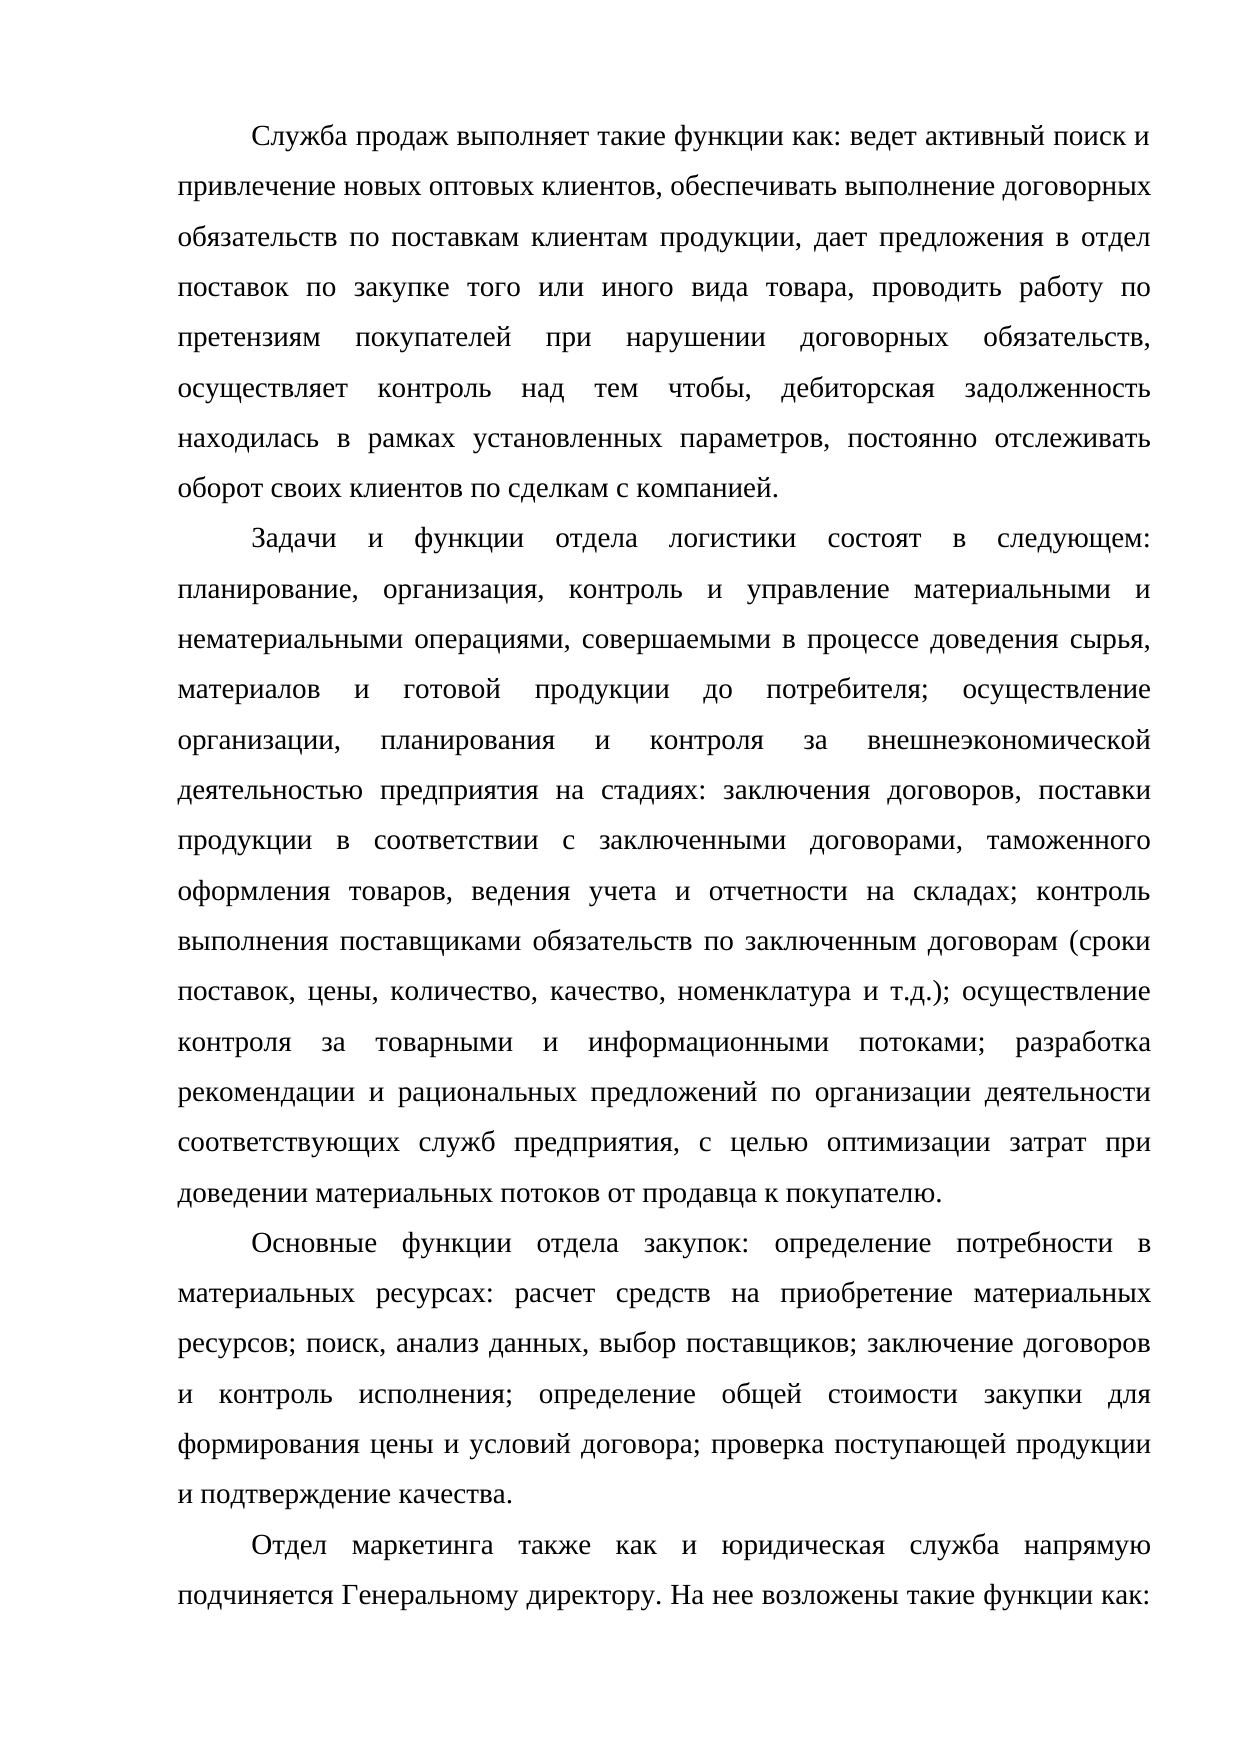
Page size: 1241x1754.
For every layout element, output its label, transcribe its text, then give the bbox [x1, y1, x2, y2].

text Основные функции отдела закупок: определение потребности в материальных ресурсах: расчет средств на приобретение материальных ресурсов; поиск, анализ данных, выбор поставщиков; заключение договоров и контроль исполнения; определение общей стоимости закупки для формирования цены и условий договора; проверка поступающей продукции и подтверждение качества. [177, 1225, 1152, 1510]
text Задачи и функции отдела логистики состоят в следующем: планирование, организация, контроль и управление материальными и нематериальными операциями, совершаемыми в процессе доведения сырья, материалов и готовой продукции до потребителя; осуществление организации, планирования и контроля за внешнеэкономической деятельностью предприятия на стадиях: заключения договоров, поставки продукции в соответствии с заключенными договорами, таможенного оформления товаров, ведения учета и отчетности на складах; контроль выполнения поставщиками обязательств по заключенным договорам (сроки поставок, цены, количество, качество, номенклатура и т.д.); осуществление контроля за товарными и информационными потоками; разработка рекомендации и рациональных предложений по организации деятельности соответствующих служб предприятия, с целью оптимизации затрат при доведении материальных потоков от продавца к покупателю. [177, 521, 1152, 1208]
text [177, 1527, 1152, 1611]
text Служба продаж выполняет такие функции как: ведет активный поиск и привлечение новых оптовых клиентов, обеспечивать выполнение договорных обязательств по поставкам клиентам продукции, дает предложения в отдел поставок по закупке того или иного вида товара, проводить работу по претензиям покупателей при нарушении договорных обязательств, осуществляет контроль над тем чтобы, дебиторская задолженность находилась в рамках установленных параметров, постоянно отслеживать оборот своих клиентов по сделкам с компанией. [177, 118, 1152, 504]
